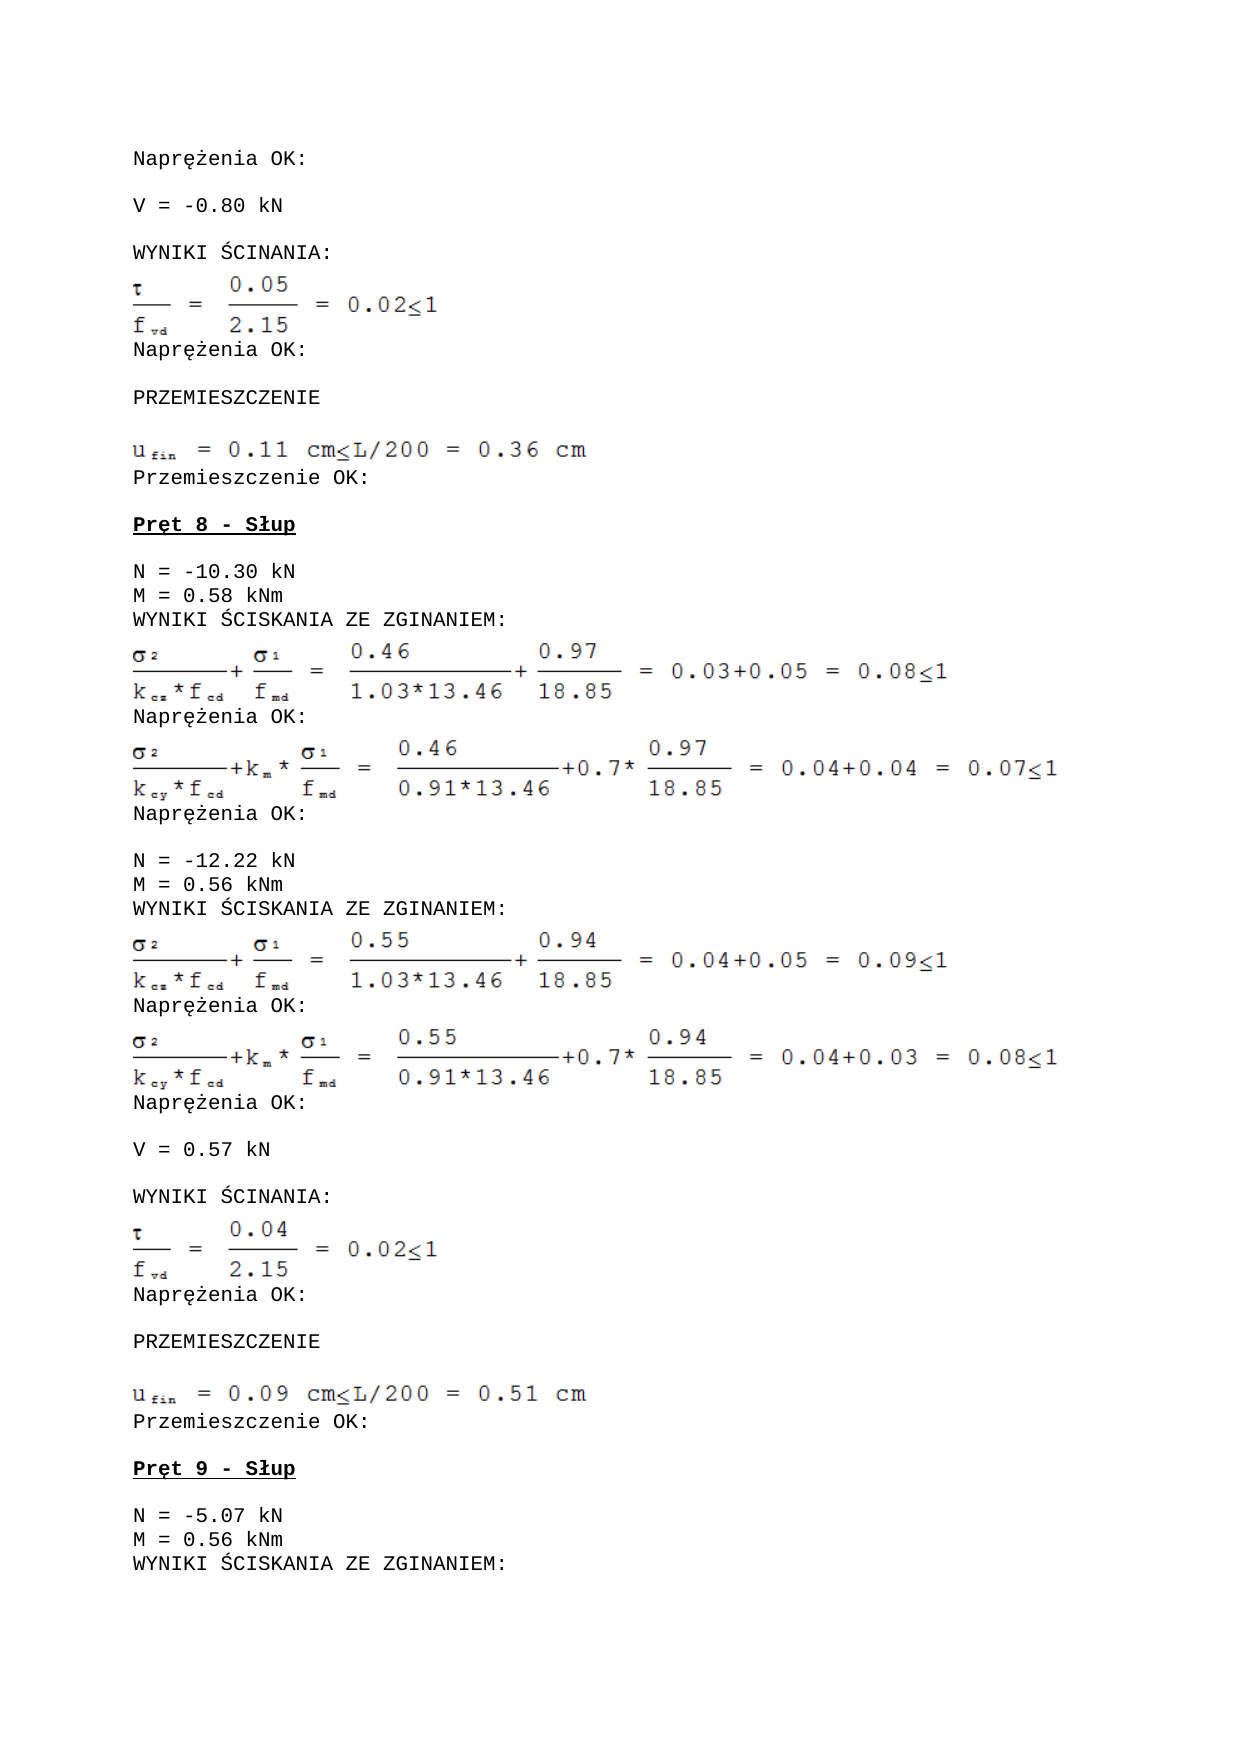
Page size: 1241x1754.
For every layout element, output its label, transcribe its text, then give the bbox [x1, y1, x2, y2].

text WYNIKI ŚCISKANIA ZE ZGINANIEM: [133, 897, 1167, 921]
text WYNIKI ŚCISKANIA ZE ZGINANIEM: [133, 1553, 1167, 1576]
text Naprężenia OK: [133, 995, 1167, 1018]
picture [132, 1354, 588, 1411]
text Przemieszczenie OK: [133, 467, 1167, 490]
text N = -12.22 kN [133, 850, 1167, 874]
picture [132, 410, 588, 467]
text WYNIKI ŚCISKANIA ZE ZGINANIEM: [133, 608, 1167, 632]
text V = 0.57 kN [133, 1139, 1167, 1163]
text N = -5.07 kN [133, 1505, 1167, 1529]
text M = 0.56 kNm [133, 1529, 1167, 1553]
picture [132, 1018, 1061, 1092]
picture [132, 1210, 440, 1284]
text Naprężenia OK: [133, 706, 1167, 729]
picture [132, 729, 1061, 803]
text M = 0.58 kNm [133, 585, 1167, 608]
text Przemieszczenie OK: [133, 1411, 1167, 1434]
text WYNIKI ŚCINANIA: [133, 242, 1167, 266]
text Naprężenia OK: [133, 803, 1167, 827]
picture [132, 266, 440, 340]
text Naprężenia OK: [133, 339, 1167, 363]
text Naprężenia OK: [133, 1284, 1167, 1307]
text M = 0.56 kNm [133, 874, 1167, 897]
picture [132, 632, 951, 706]
picture [132, 921, 951, 995]
text Naprężenia OK: [133, 1092, 1167, 1116]
text Naprężenia OK: [133, 148, 1167, 171]
text PRZEMIESZCZENIE [133, 387, 1167, 410]
text Pręt 8 - Słup [133, 514, 1167, 538]
text Pręt 9 - Słup [133, 1458, 1167, 1482]
text PRZEMIESZCZENIE [133, 1331, 1167, 1354]
text N = -10.30 kN [133, 561, 1167, 585]
text WYNIKI ŚCINANIA: [133, 1186, 1167, 1210]
text V = -0.80 kN [133, 195, 1167, 219]
